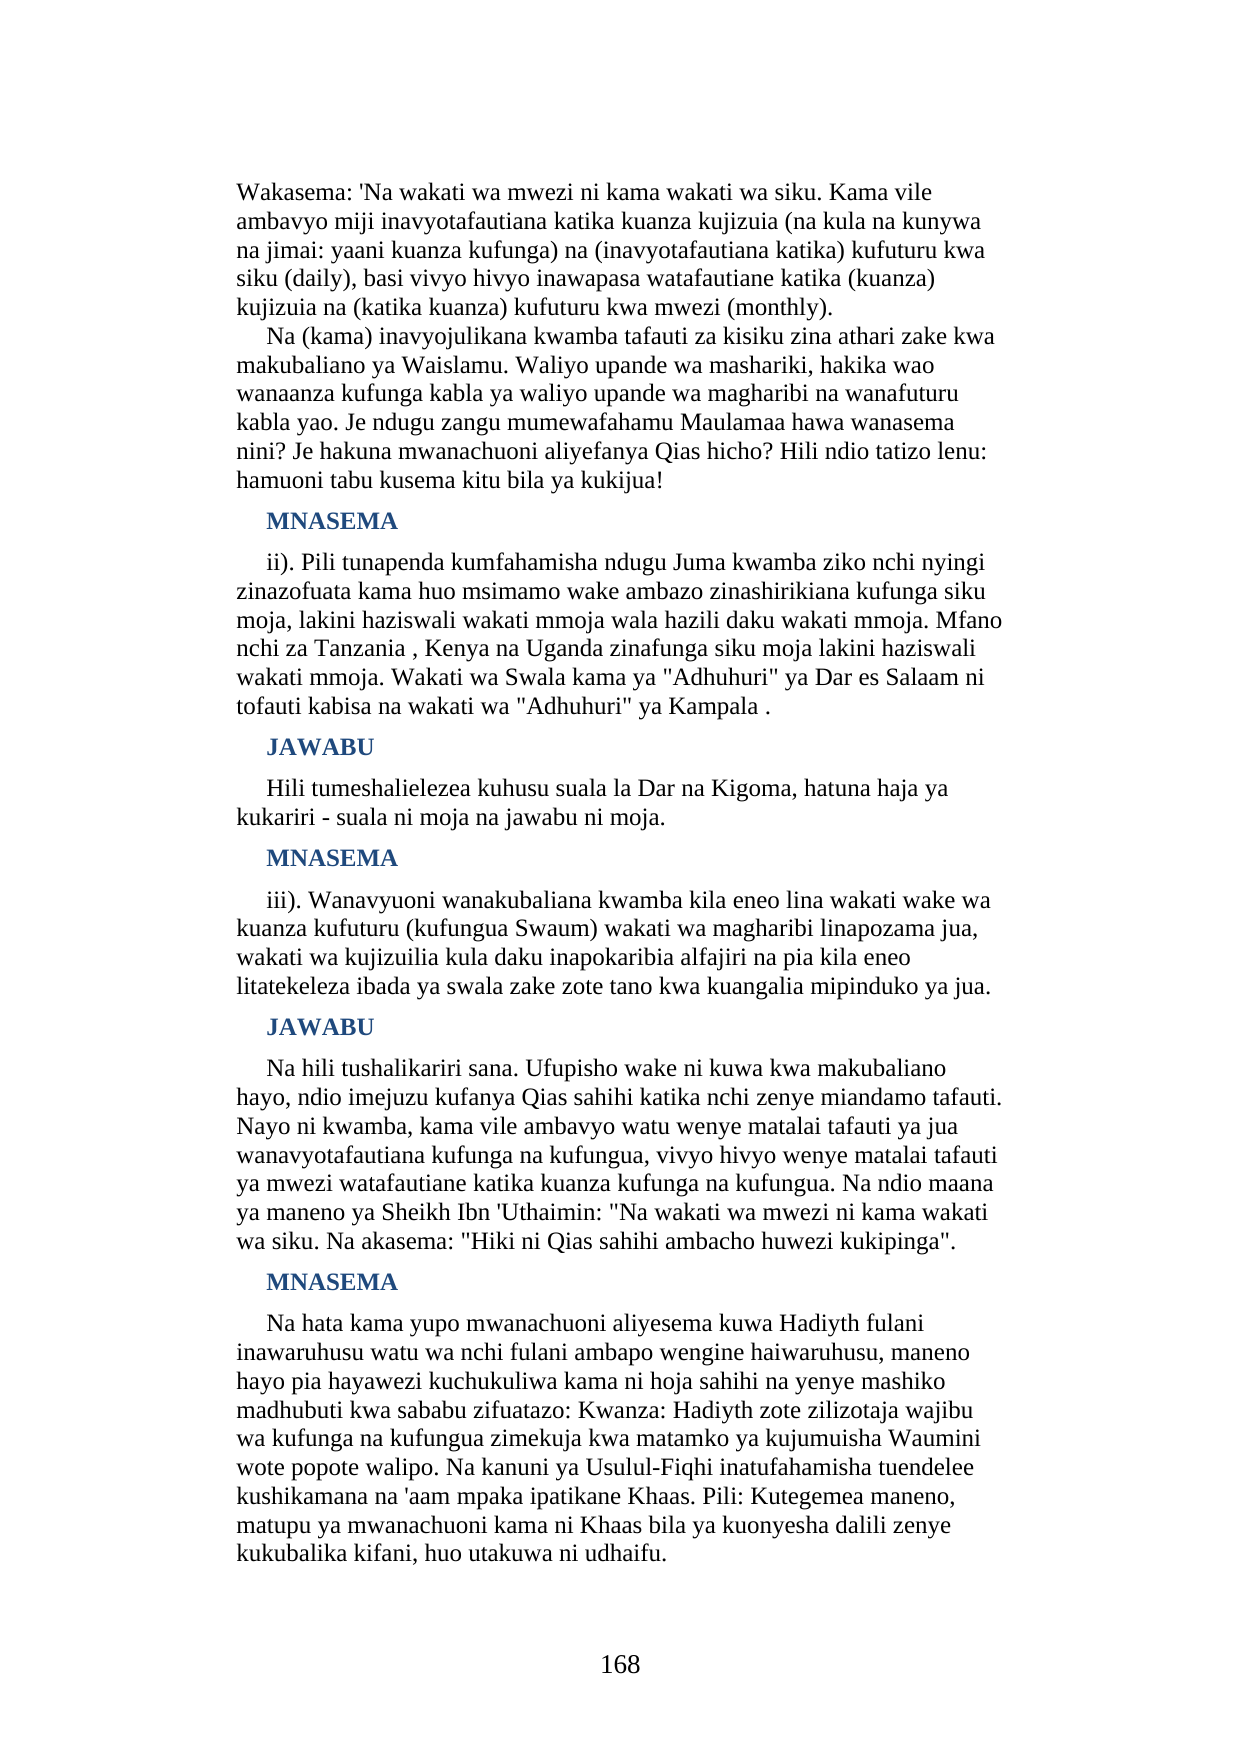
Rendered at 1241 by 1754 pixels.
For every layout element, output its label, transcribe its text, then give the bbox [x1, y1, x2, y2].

text Hili tumeshalielezea kuhusu suala la Dar na Kigoma, hatuna haja ya kukariri - suala ni moja na jawabu ni moja. [236, 773, 1004, 831]
text Na (kama) inavyojulikana kwamba tafauti za kisiku zina athari zake kwa makubaliano ya Waislamu. Waliyo upande wa mashariki, hakika wao wanaanza kufunga kabla ya waliyo upande wa magharibi na wanafuturu kabla yao. Je ndugu zangu mumewafahamu Maulamaa hawa wanasema nini? Je hakuna mwanachuoni aliyefanya Qias hicho? Hili ndio tatizo lenu: hamuoni tabu kusema kitu bila ya kukijua! [236, 321, 1004, 493]
text Na hili tushalikariri sana. Ufupisho wake ni kuwa kwa makubaliano hayo, ndio imejuzu kufanya Qias sahihi katika nchi zenye miandamo tafauti. Nayo ni kwamba, kama vile ambavyo watu wenye matalai tafauti ya jua wanavyotafautiana kufunga na kufungua, vivyo hivyo wenye matalai tafauti ya mwezi watafautiane katika kuanza kufunga na kufungua. Na ndio maana ya maneno ya Sheikh Ibn 'Uthaimin: "Na wakati wa mwezi ni kama wakati wa siku. Na akasema: "Hiki ni Qias sahihi ambacho huwezi kukipinga". [236, 1053, 1004, 1255]
text ii). Pili tunapenda kumfahamisha ndugu Juma kwamba ziko nchi nyingi zinazofuata kama huo msimamo wake ambazo zinashirikiana kufunga siku moja, lakini haziswali wakati mmoja wala hazili daku wakati mmoja. Mfano nchi za Tanzania , Kenya na Uganda zinafunga siku moja lakini haziswali wakati mmoja. Wakati wa Swala kama ya "Adhuhuri" ya Dar es Salaam ni tofauti kabisa na wakati wa "Adhuhuri" ya Kampala . [236, 547, 1004, 720]
subtitle MNASEMA [236, 843, 1004, 872]
subtitle JAWABU [236, 732, 1004, 761]
text Na hata kama yupo mwanachuoni aliyesema kuwa Hadiyth fulani inawaruhusu watu wa nchi fulani ambapo wengine haiwaruhusu, maneno hayo pia hayawezi kuchukuliwa kama ni hoja sahihi na yenye mashiko madhubuti kwa sababu zifuatazo: Kwanza: Hadiyth zote zilizotaja wajibu wa kufunga na kufungua zimekuja kwa matamko ya kujumuisha Waumini wote popote walipo. Na kanuni ya Usulul-Fiqhi inatufahamisha tuendelee kushikamana na 'aam mpaka ipatikane Khaas. Pili: Kutegemea maneno, matupu ya mwanachuoni kama ni Khaas bila ya kuonyesha dalili zenye kukubalika kifani, huo utakuwa ni udhaifu. [236, 1308, 1004, 1567]
subtitle JAWABU [236, 1012, 1004, 1041]
subtitle MNASEMA [236, 1267, 1004, 1296]
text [236, 177, 1004, 321]
text iii). Wanavyuoni wanakubaliana kwamba kila eneo lina wakati wake wa kuanza kufuturu (kufungua Swaum) wakati wa magharibi linapozama jua, wakati wa kujizuilia kula daku inapokaribia alfajiri na pia kila eneo litatekeleza ibada ya swala zake zote tano kwa kuangalia mipinduko ya jua. [236, 885, 1004, 1000]
subtitle MNASEMA [236, 506, 1004, 535]
